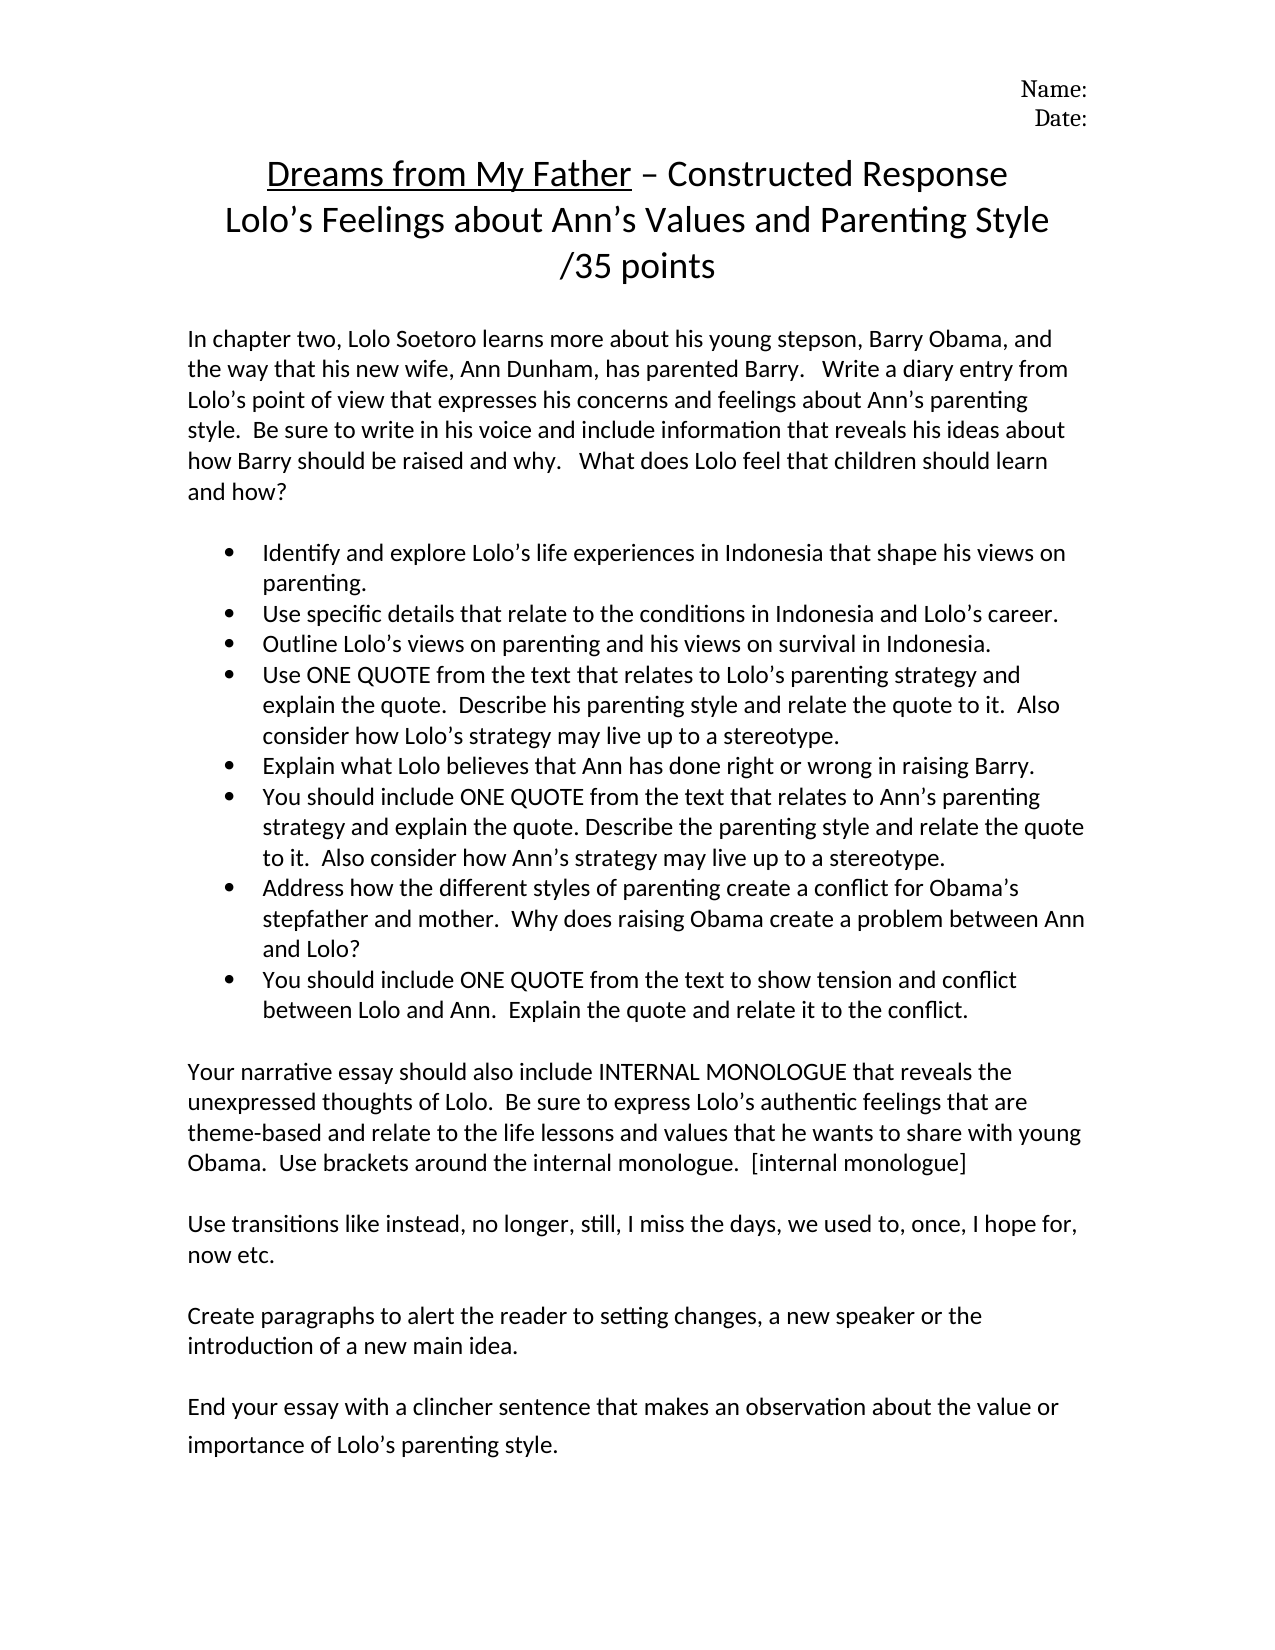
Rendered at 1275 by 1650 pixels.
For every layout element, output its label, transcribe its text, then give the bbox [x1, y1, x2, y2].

text End your essay with a clincher sentence that makes an observation about the value or importance of Lolo’s parenting style. [187, 1391, 1087, 1462]
list You should include ONE QUOTE from the text that relates to Ann’s parenting strategy and explain the quote. Describe the parenting style and relate the quote to it. Also consider how Ann’s strategy may live up to a stereotype. [225, 781, 1087, 872]
text /35 points [187, 242, 1087, 287]
text Lolo’s Feelings about Ann’s Values and Parenting Style [187, 196, 1087, 242]
text In chapter two, Lolo Soetoro learns more about his young stepson, Barry Obama, and the way that his new wife, Ann Dunham, has parented Barry. Write a diary entry from Lolo’s point of view that expresses his concerns and feelings about Ann’s parenting style. Be sure to write in his voice and include information that reveals his ideas about how Barry should be raised and why. What does Lolo feel that children should learn and how? [187, 323, 1087, 506]
text Your narrative essay should also include INTERNAL MONOLOGUE that reveals the unexpressed thoughts of Lolo. Be sure to express Lolo’s authentic feelings that are theme-based and relate to the life lessons and values that he wants to share with young Obama. Use brackets around the internal monologue. [internal monologue] [187, 1056, 1087, 1178]
list Outline Lolo’s views on parenting and his views on survival in Indonesia. [225, 628, 1087, 659]
text Dreams from My Father – Constructed Response [187, 150, 1087, 196]
list Use specific details that relate to the conditions in Indonesia and Lolo’s career. [225, 598, 1087, 628]
list You should include ONE QUOTE from the text to show tension and conflict between Lolo and Ann. Explain the quote and relate it to the conflict. [225, 964, 1087, 1025]
list Identify and explore Lolo’s life experiences in Indonesia that shape his views on parenting. [225, 537, 1087, 598]
list Explain what Lolo believes that Ann has done right or wrong in raising Barry. [225, 750, 1087, 781]
list Use ONE QUOTE from the text that relates to Lolo’s parenting strategy and explain the quote. Describe his parenting style and relate the quote to it. Also consider how Lolo’s strategy may live up to a stereotype. [225, 659, 1087, 750]
text Create paragraphs to alert the reader to setting changes, a new speaker or the introduction of a new main idea. [187, 1300, 1087, 1361]
list Address how the different styles of parenting create a conflict for Obama’s stepfather and mother. Why does raising Obama create a problem between Ann and Lolo? [225, 872, 1087, 964]
text Use transitions like instead, no longer, still, I miss the days, we used to, once, I hope for, now etc. [187, 1208, 1087, 1269]
